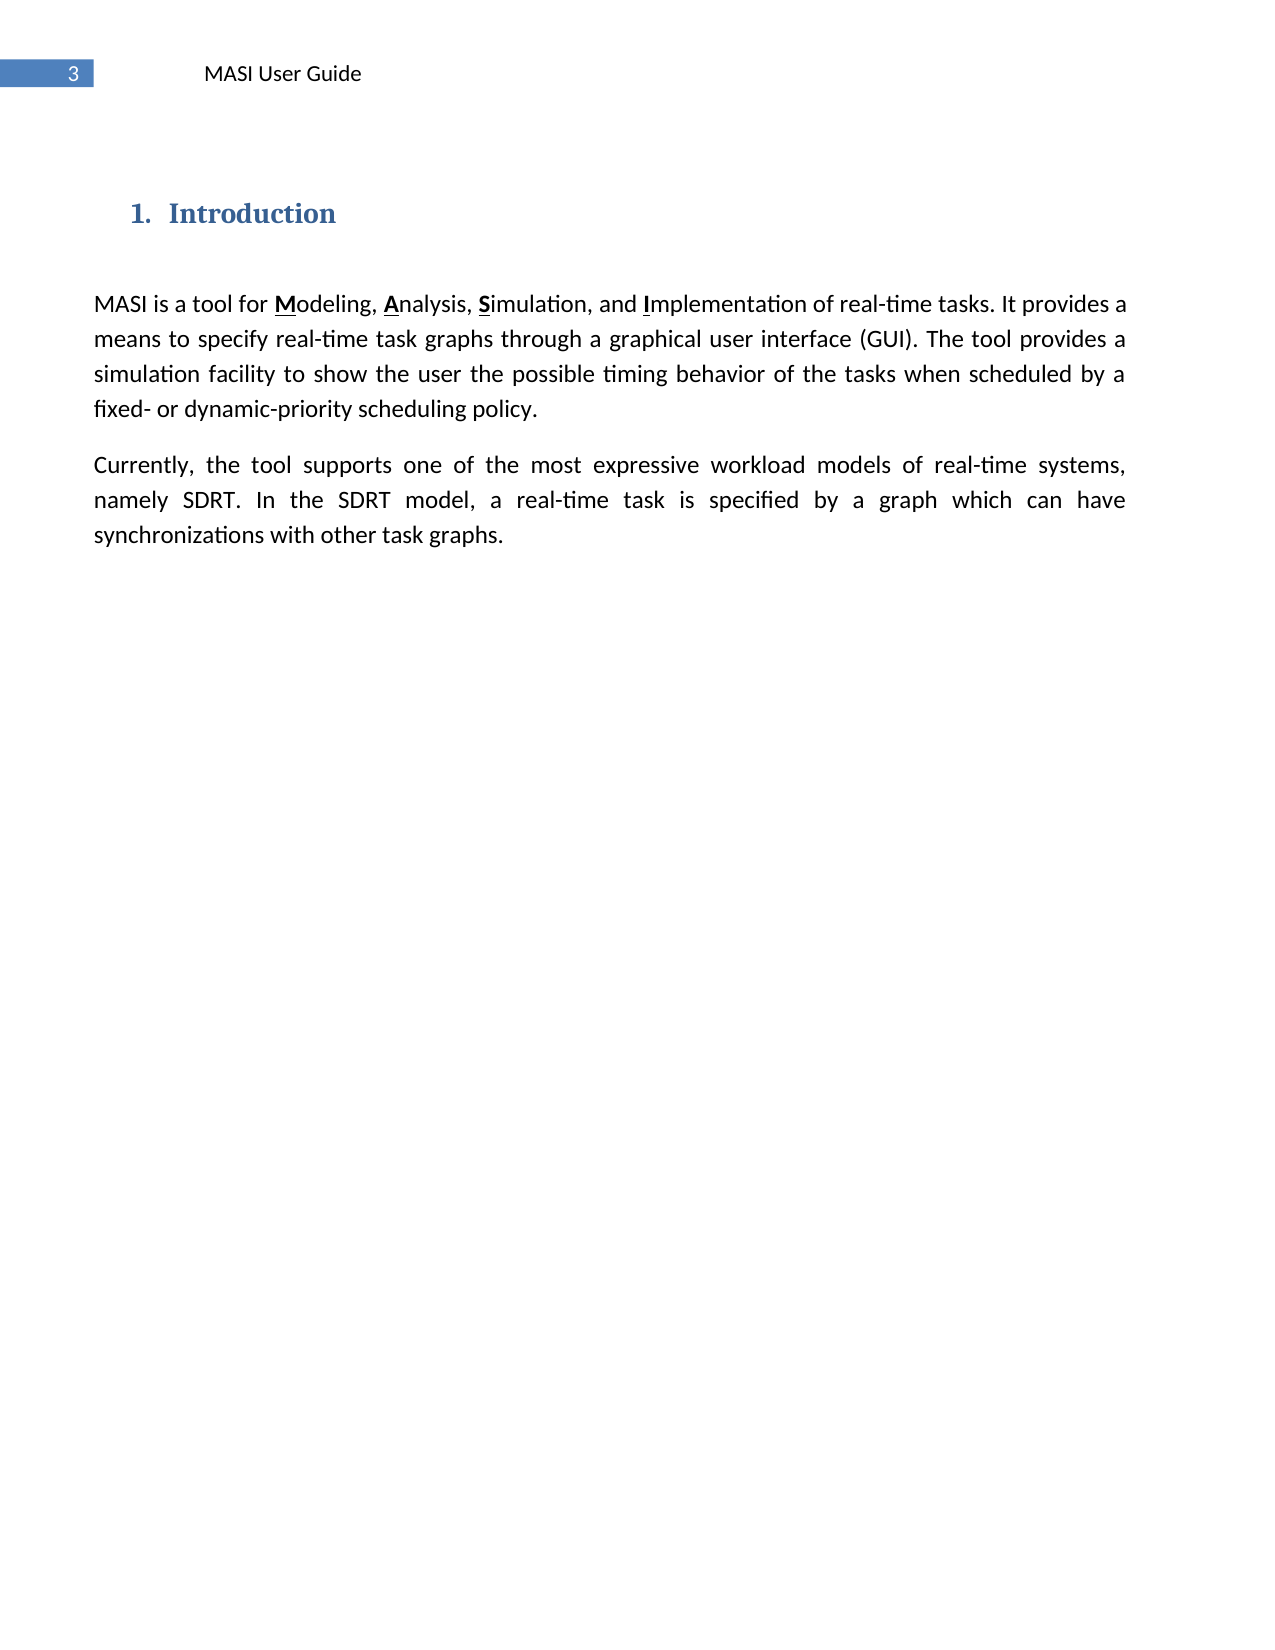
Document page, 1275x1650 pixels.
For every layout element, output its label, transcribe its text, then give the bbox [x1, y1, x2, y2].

text MASI is a tool for Modeling, Analysis, Simulation, and Implementation of real-time tasks. It provides a means to specify real-time task graphs through a graphical user interface (GUI). The tool provides a simulation facility to show the user the possible timing behavior of the tasks when scheduled by a fixed- or dynamic-priority scheduling policy. [94, 288, 1128, 424]
text Currently, the tool supports one of the most expressive workload models of real-time systems, namely SDRT. In the SDRT model, a real-time task is specified by a graph which can have synchronizations with other task graphs. [94, 449, 1128, 550]
subtitle Introduction [131, 197, 1128, 231]
